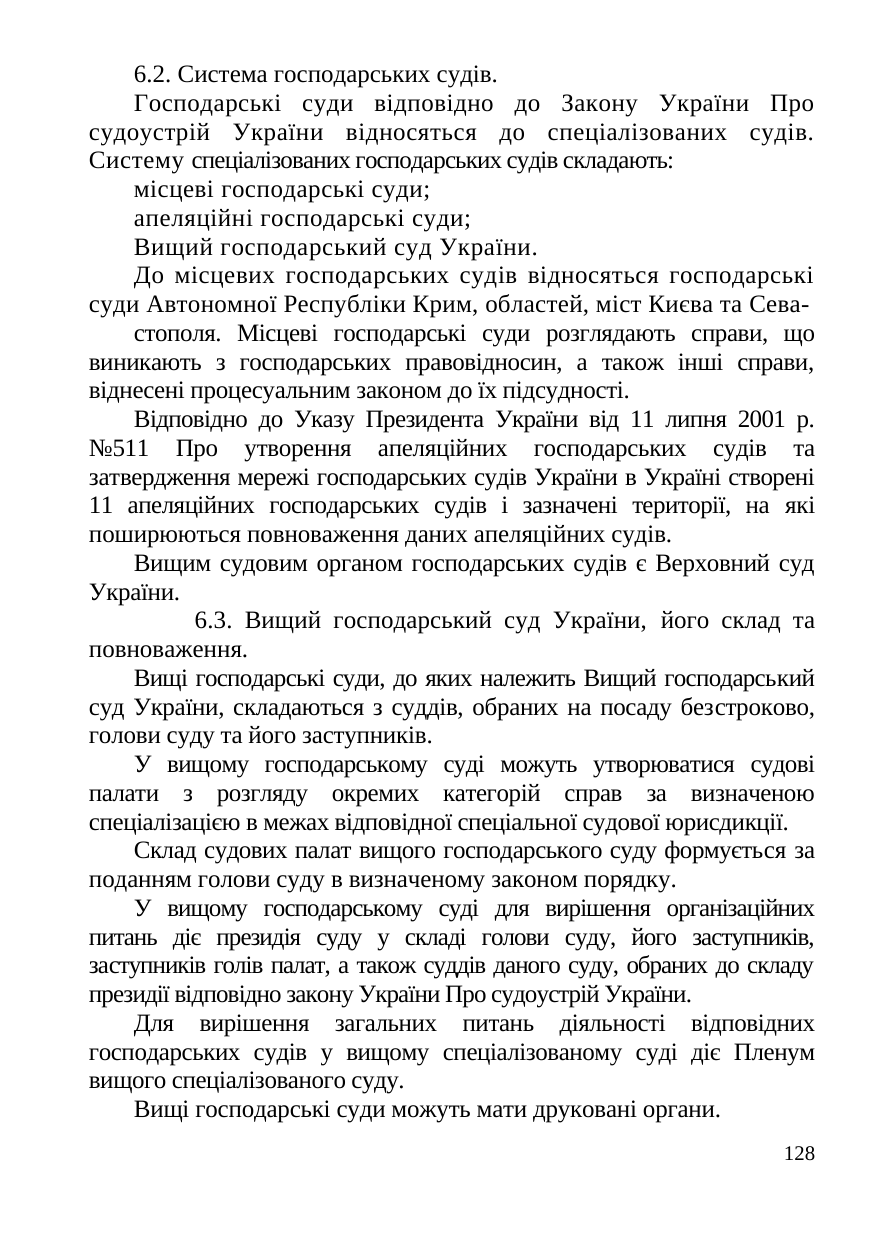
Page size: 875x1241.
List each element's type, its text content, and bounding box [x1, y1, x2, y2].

text Вищий господарський суд України. [89, 232, 815, 260]
text апеляційні господарські суди; [89, 203, 815, 232]
text 6.3. Вищий господарський суд України, його склад та повноваження. [89, 605, 815, 663]
text Вищі господарські суди можуть мати друковані органи. [89, 1094, 815, 1123]
text місцеві господарські суди; [89, 174, 815, 203]
text стополя. Місцеві господарські суди розглядають справи, що виникають з господарських правовідносин, а також інші справи, віднесені процесуальним законом до їх підсудності. [89, 318, 815, 404]
text У вищому господарському суді можуть утворюватися судові палати з розгляду окремих категорій справ за визначеною спеціалізацією в межах відповідної спеціальної судової юрисдикції. [89, 749, 815, 835]
text У вищому господарському суді для вирішення організаційних питань діє президія суду у складі голови суду, його заступників, заступників голів палат, а також суддів даного суду, обраних до складу президії відповідно закону України Про судоустрій України. [89, 893, 815, 1008]
text До місцевих господарських судів відносяться господарські суди Автономної Республіки Крим, областей, міст Києва та Сева- [89, 260, 815, 318]
text Вищі господарські суди, до яких належить Вищий господарський суд України, складаються з суддів, обраних на посаду безстроково, голови суду та його заступників. [89, 663, 815, 749]
text Відповідно до Указу Президента України від 11 липня 2001 р. №511 Про утворення апеляційних господарських судів та затвердження мережі господарських судів України в Україні створені 11 апеляційних господарських судів і зазначені території, на які поширюються повноваження даних апеляційних судів. [89, 404, 815, 548]
text Господарські суди відповідно до Закону України Про судоустрій України відносяться до спеціалізованих судів. Систему спеціалізованих господарських судів складають: [89, 88, 815, 174]
text 6.2. Система господарських судів. [89, 59, 815, 88]
text Склад судових палат вищого господарського суду формується за поданням голови суду в визначеному законом порядку. [89, 835, 815, 893]
text Вищим судовим органом господарських судів є Верховний суд України. [89, 548, 815, 605]
text Для вирішення загальних питань діяльності відповідних господарських судів у вищому спеціалізованому суді діє Пленум вищого спеціалізованого суду. [89, 1008, 815, 1094]
